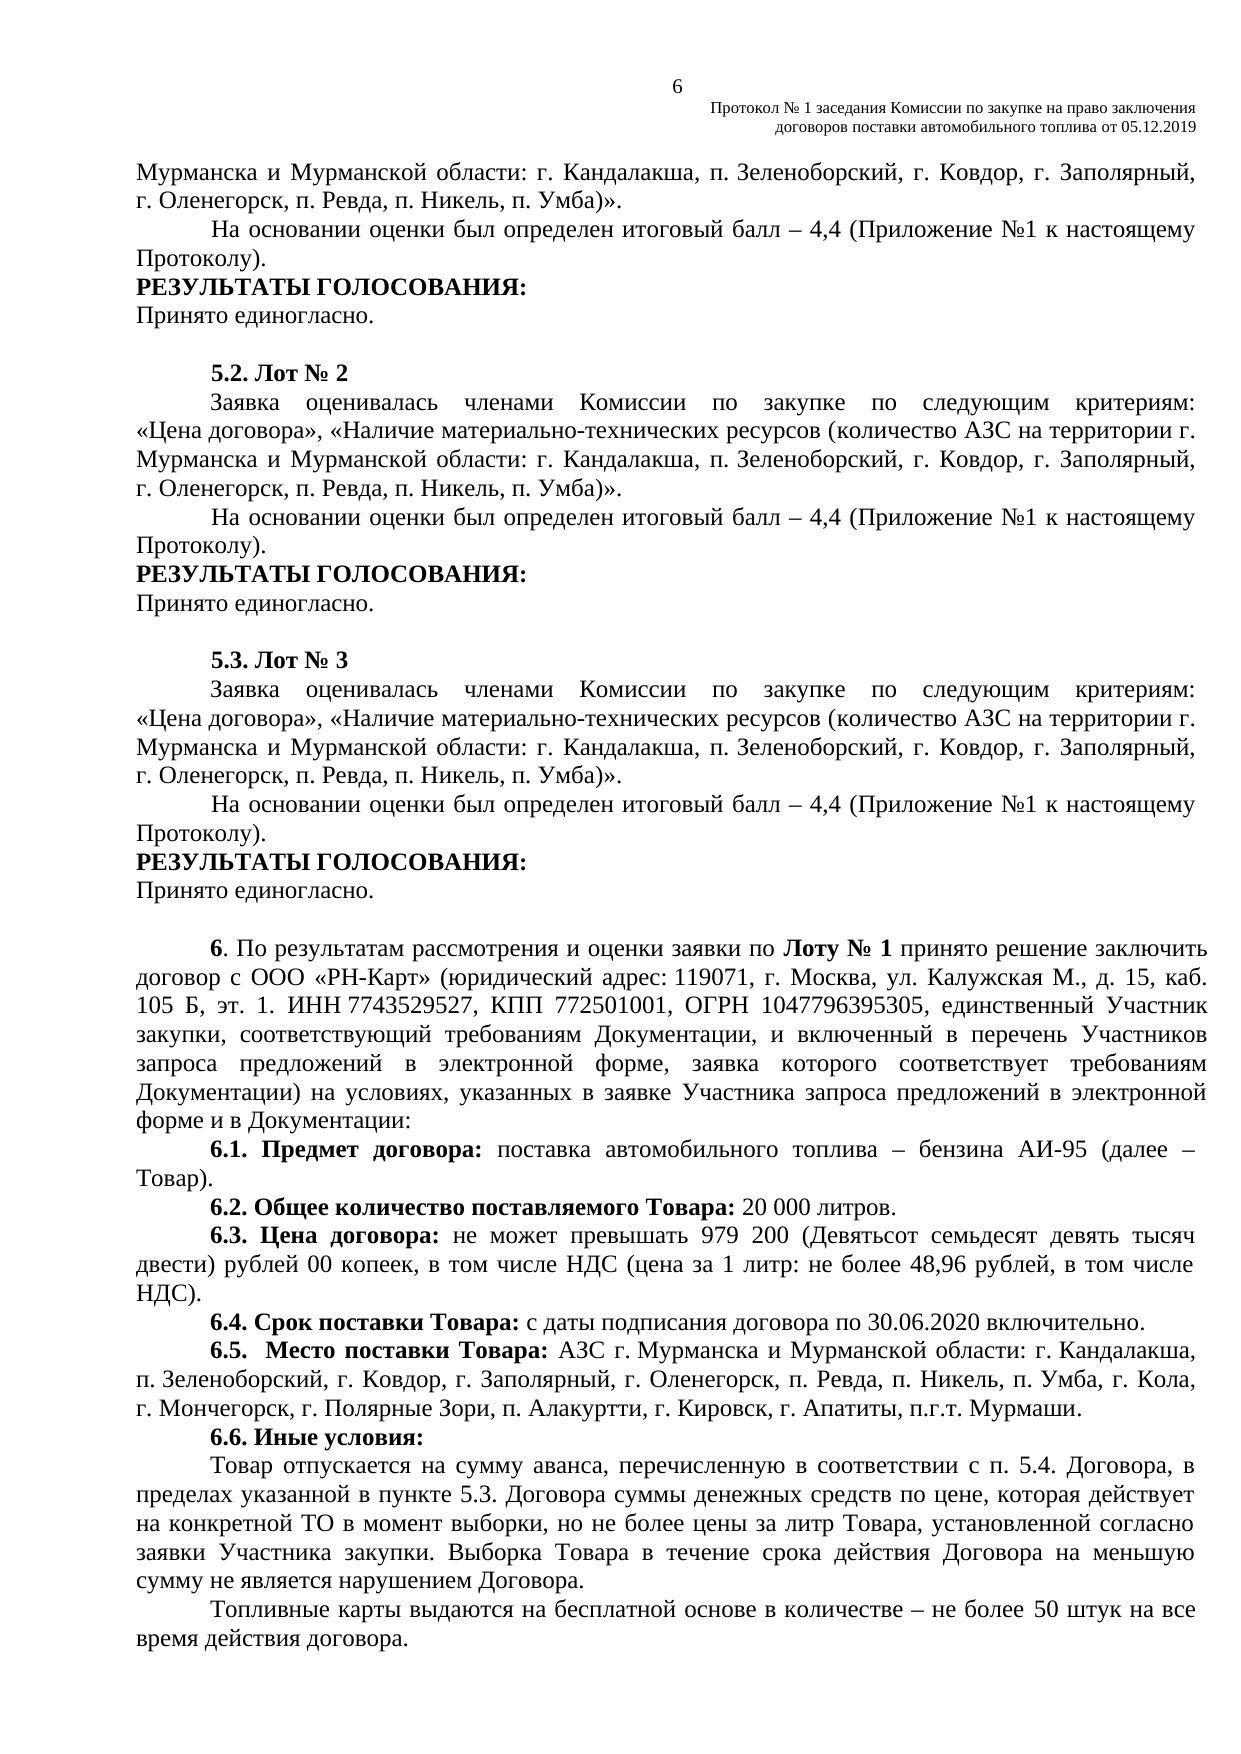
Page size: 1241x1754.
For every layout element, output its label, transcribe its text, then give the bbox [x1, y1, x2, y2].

text 6.3. Цена договора: не может превышать 979 200 (Девятьсот семьдесят девять тысяч двести) рублей 00 копеек, в том числе НДС (цена за 1 литр: не более 48,96 рублей, в том числе НДС). [136, 1220, 1196, 1307]
text Топливные карты выдаются на бесплатной основе в количестве – не более 50 штук на все время действия договора. [136, 1594, 1196, 1652]
subtitle 6. По результатам рассмотрения и оценки заявки по Лоту № 1 принято решение заключить договор с ООО «РН-Карт» (юридический адрес: 119071, г. Москва, ул. Калужская М., д. 15, каб. 105 Б, эт. 1. ИНН 7743529527, КПП 772501001, ОГРН 1047796395305, единственный Участник закупки, соответствующий требованиям Документации, и включенный в перечень Участников запроса предложений в электронной форме, заявка которого соответствует требованиям Документации) на условиях, указанных в заявке Участника запроса предложений в электронной форме и в Документации: [136, 933, 1208, 1134]
text РЕЗУЛЬТАТЫ ГОЛОСОВАНИЯ: [136, 847, 1196, 875]
text 6.1. Предмет договора: поставка автомобильного топлива – бензина АИ-95 (далее – Товар). [136, 1134, 1196, 1192]
text Товар отпускается на сумму аванса, перечисленную в соответствии с п. 5.4. Договора, в пределах указанной в пункте 5.3. Договора суммы денежных средств по цене, которая действует на конкретной ТО в момент выборки, но не более цены за литр Товара, установленной согласно заявки Участника закупки. Выборка Товара в течение срока действия Договора на меньшую сумму не является нарушением Договора. [136, 1450, 1196, 1594]
text 6.4. Срок поставки Товара: с даты подписания договора по 30.06.2020 включительно. [136, 1307, 1196, 1335]
list Принято единогласно. [136, 875, 1196, 904]
text На основании оценки был определен итоговый балл – 4,4 (Приложение №1 к настоящему Протоколу). [136, 502, 1196, 559]
text На основании оценки был определен итоговый балл – 4,4 (Приложение №1 к настоящему Протоколу). [136, 789, 1196, 847]
text 6.6. Иные условия: [136, 1422, 1196, 1450]
text На основании оценки был определен итоговый балл – 4,4 (Приложение №1 к настоящему Протоколу). [136, 214, 1196, 272]
text РЕЗУЛЬТАТЫ ГОЛОСОВАНИЯ: [136, 559, 1196, 588]
text Принято единогласно. [136, 300, 1196, 329]
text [136, 157, 1196, 214]
text Принято единогласно. [136, 588, 1196, 617]
list 5.3. Лот № 3 [136, 645, 1196, 674]
text РЕЗУЛЬТАТЫ ГОЛОСОВАНИЯ: [136, 272, 1196, 300]
list 5.2. Лот № 2 [136, 358, 1196, 387]
text 6.5. Место поставки Товара: АЗС г. Мурманска и Мурманской области: г. Кандалакша, п. Зеленоборский, г. Ковдор, г. Заполярный, г. Оленегорск, п. Ревда, п. Никель, п. Умба, г. Кола, г. Мончегорск, г. Полярные Зори, п. Алакуртти, г. Кировск, г. Апатиты, п.г.т. Мурмаши. [136, 1335, 1196, 1422]
text 6.2. Общее количество поставляемого Товара: 20 000 литров. [136, 1192, 1196, 1220]
